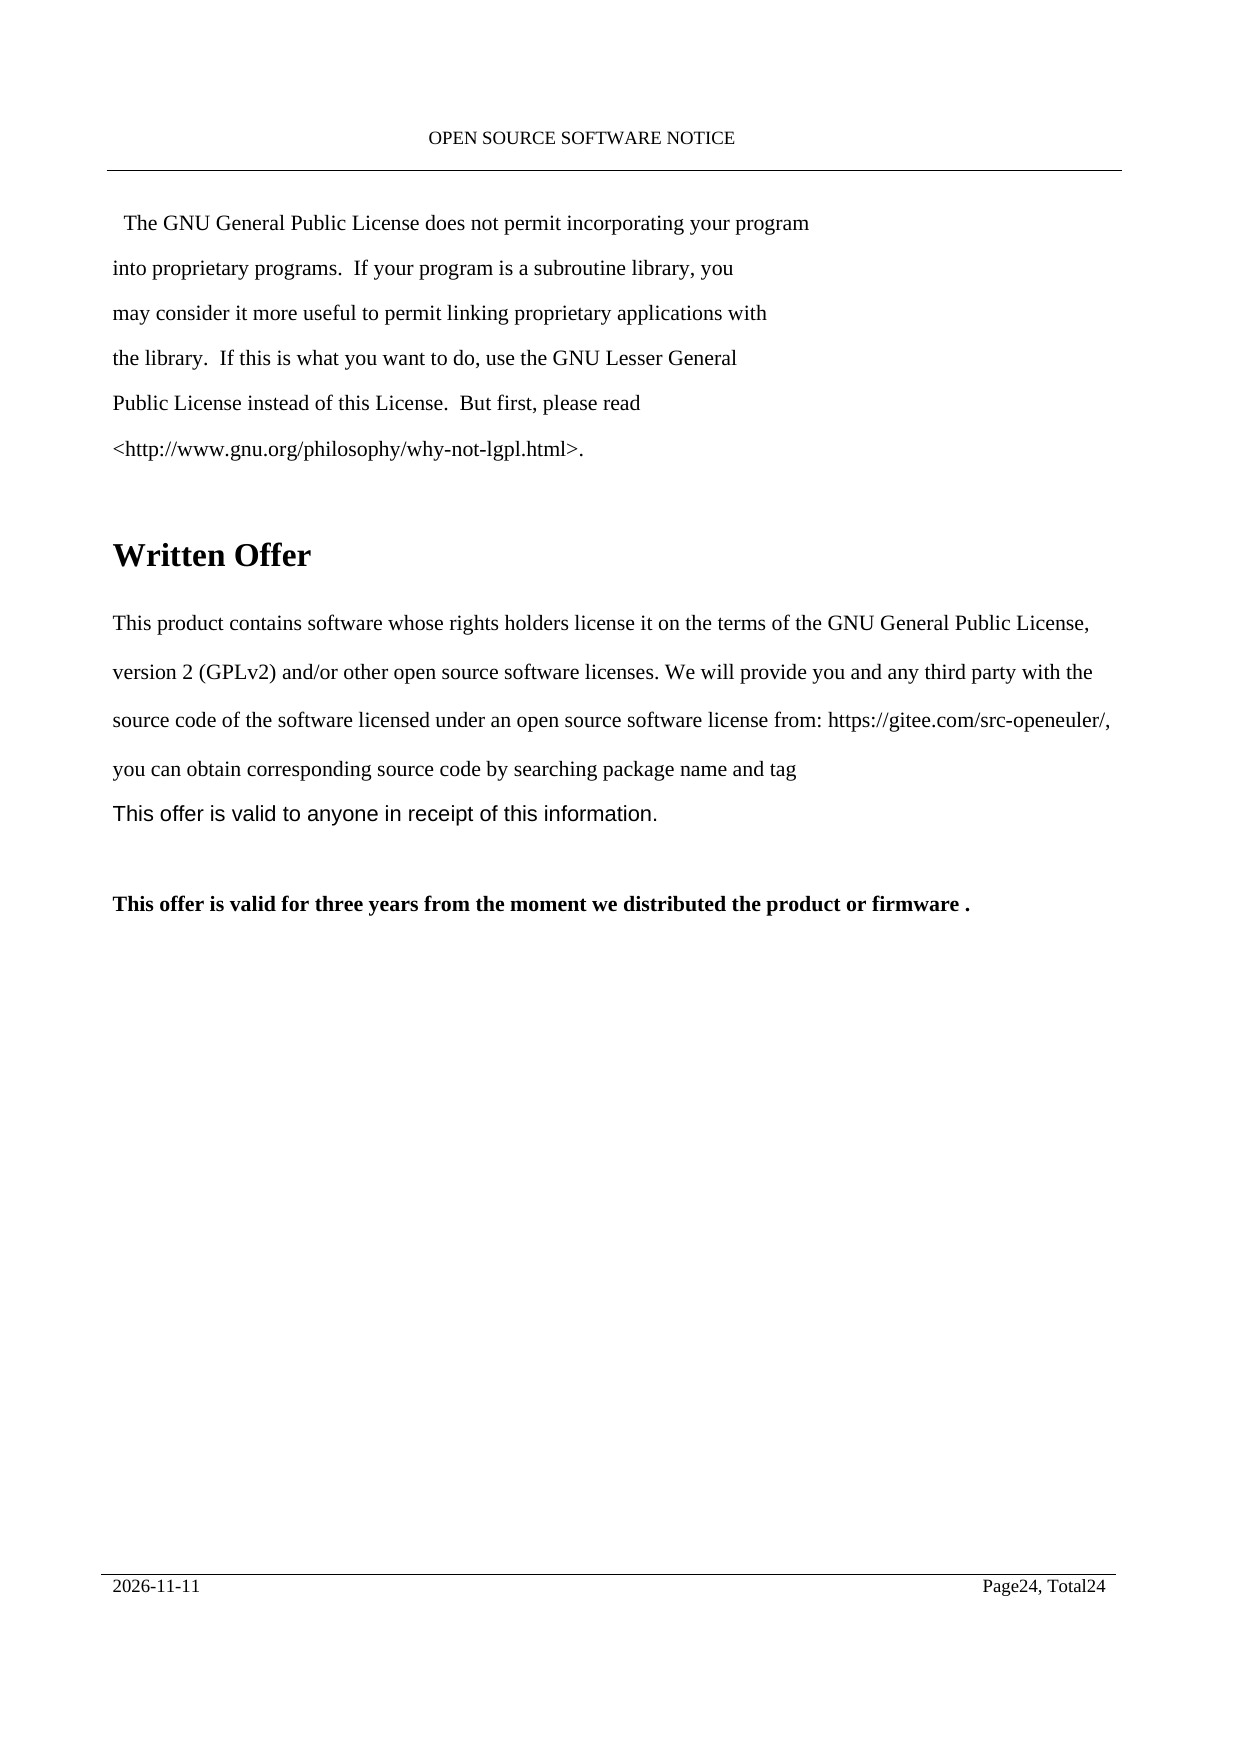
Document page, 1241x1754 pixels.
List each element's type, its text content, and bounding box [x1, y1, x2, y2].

text Written Offer [112, 522, 1128, 587]
text <http://www.gnu.org/philosophy/why-not-lgpl.html>. [112, 432, 1128, 464]
text This offer is valid for three years from the moment we distributed the product or firmware . [112, 888, 1128, 920]
text Public License instead of this License. But first, please read [112, 387, 1128, 419]
text may consider it more useful to permit linking proprietary applications with [112, 297, 1128, 329]
text The GNU General Public License does not permit incorporating your program [112, 206, 1128, 239]
text This product contains software whose rights holders license it on the terms of the GNU General Public License, version 2 (GPLv2) and/or other open source software licenses. We will provide you and any third party with the source code of the software licensed under an open source software license from: https://gitee.com/src-openeuler/, you can obtain corresponding source code by searching package name and tag [112, 606, 1128, 785]
text the library. If this is what you want to do, use the GNU Lesser General [112, 342, 1128, 374]
text This offer is valid to anyone in receipt of this information. [112, 798, 1128, 830]
text into proprietary programs. If your program is a subroutine library, you [112, 251, 1128, 284]
